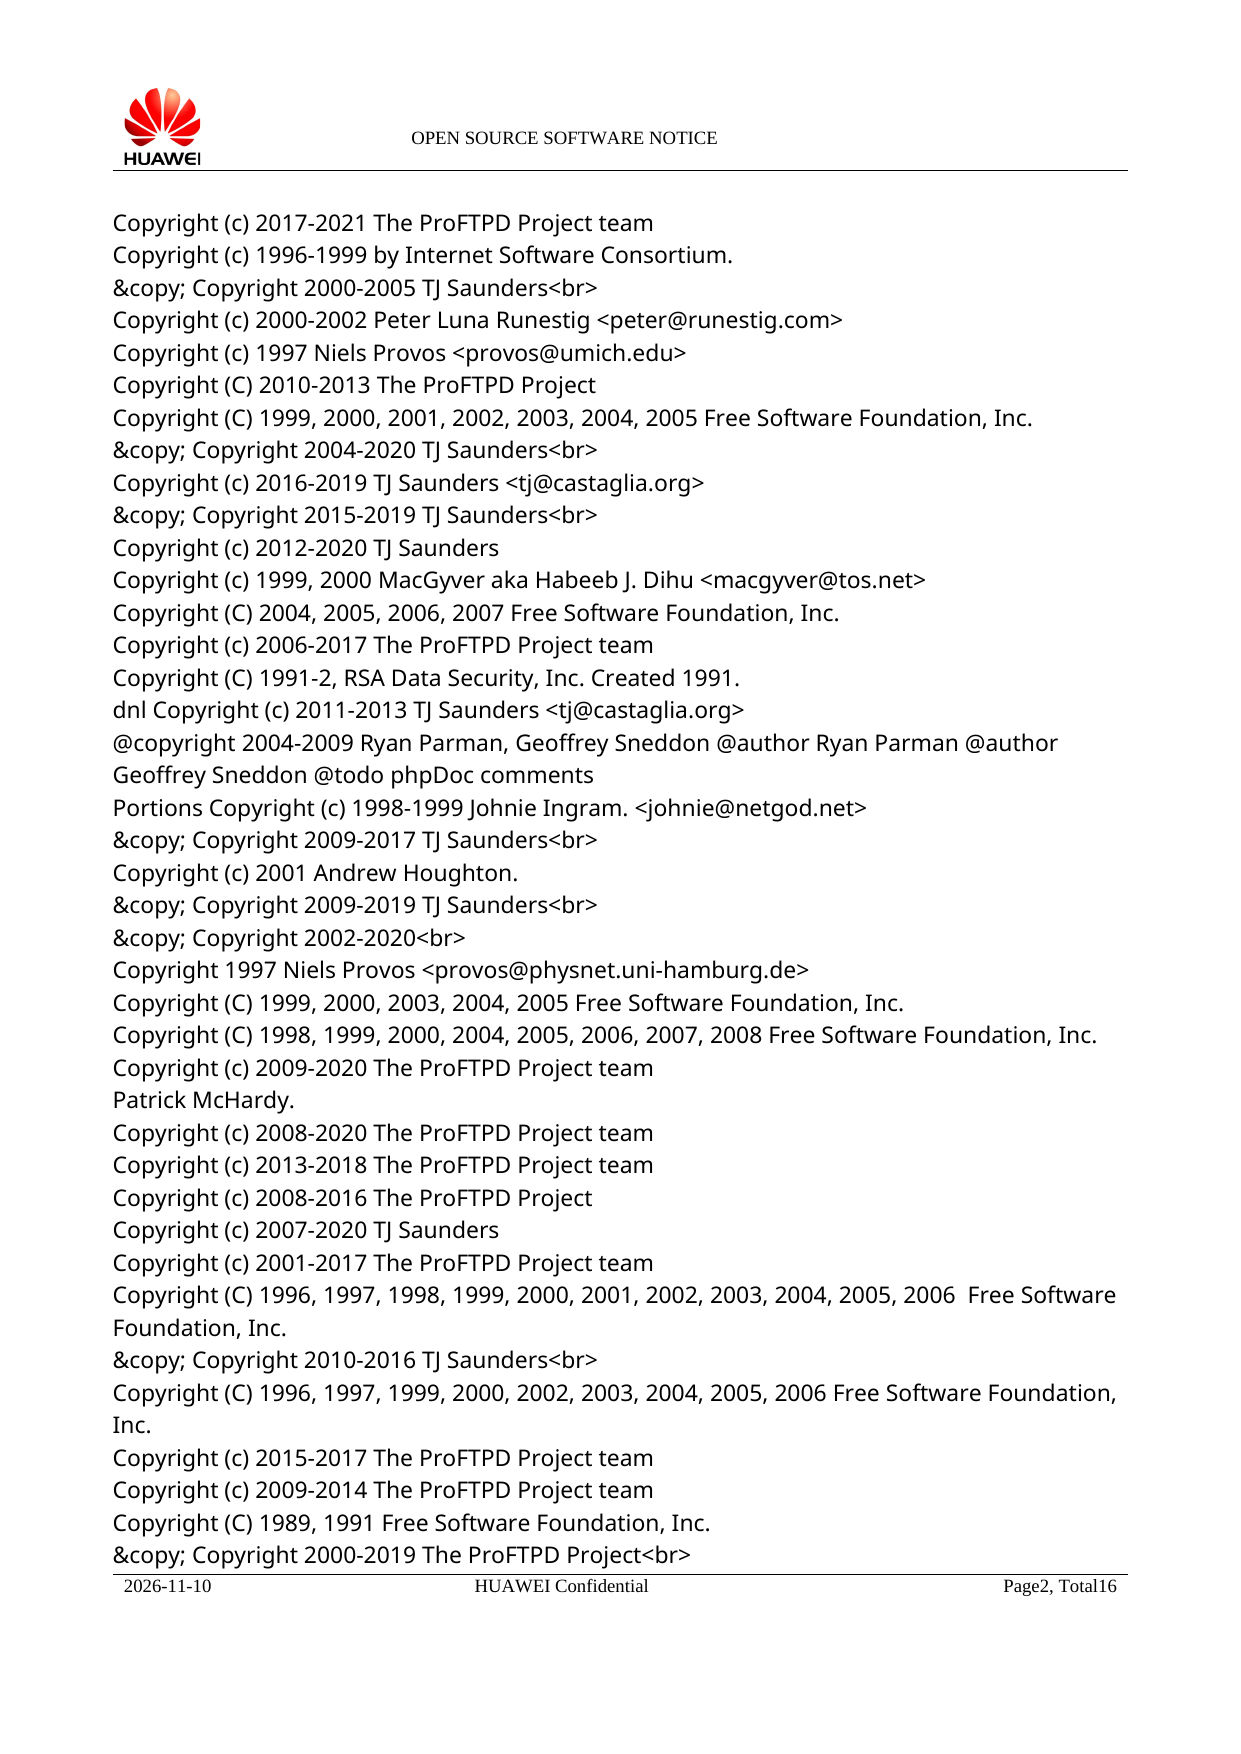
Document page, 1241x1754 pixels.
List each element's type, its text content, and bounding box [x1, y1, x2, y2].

picture [124, 88, 201, 165]
